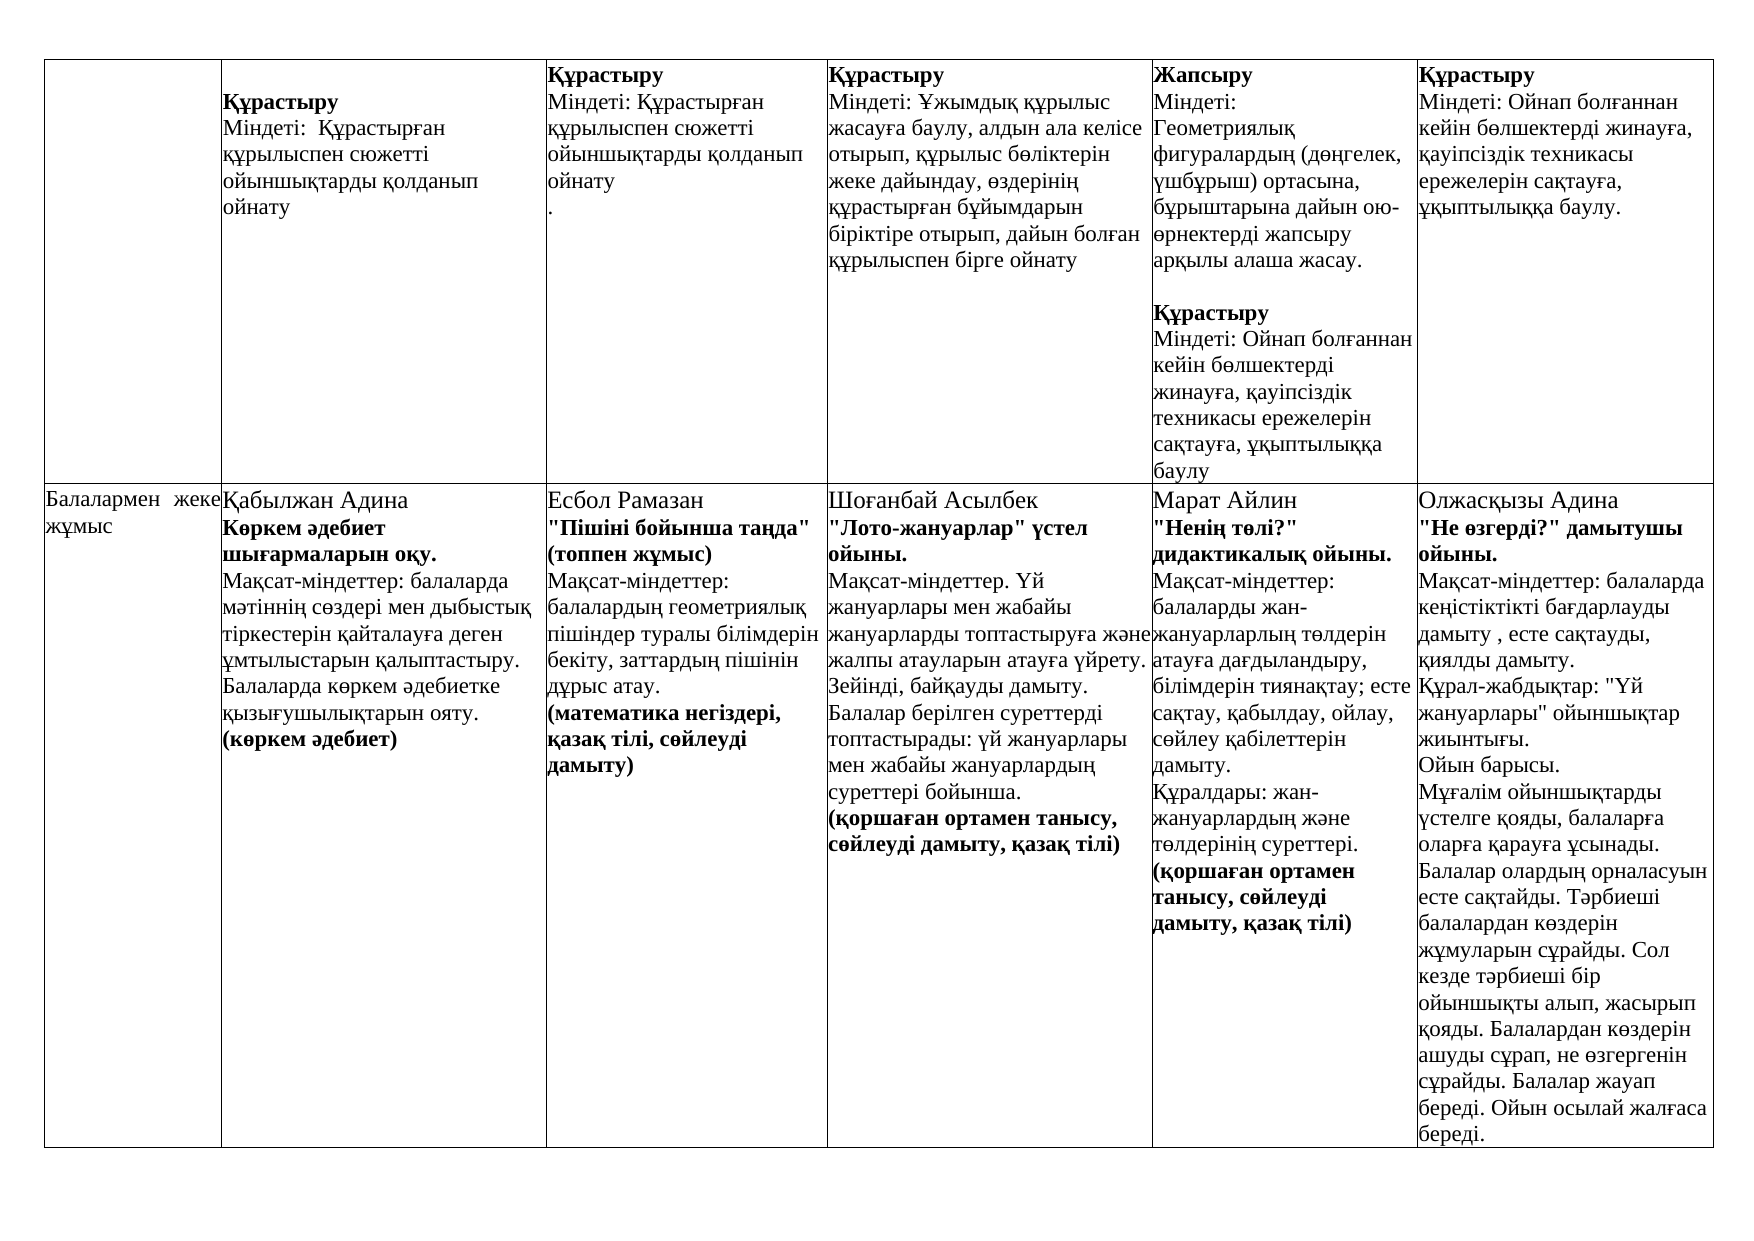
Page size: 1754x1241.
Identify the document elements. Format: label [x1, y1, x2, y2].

table_cell [547, 60, 827, 483]
table_cell [547, 484, 827, 1147]
table_cell [828, 60, 1152, 483]
table_cell [1153, 60, 1417, 483]
table_cell [222, 484, 546, 1147]
table_cell [828, 484, 1152, 1147]
table_cell [1418, 484, 1713, 1147]
table_cell [1153, 484, 1417, 1147]
table_cell [222, 60, 546, 483]
table_cell [45, 60, 221, 483]
table_cell [45, 484, 221, 1147]
table_cell [1418, 60, 1713, 483]
